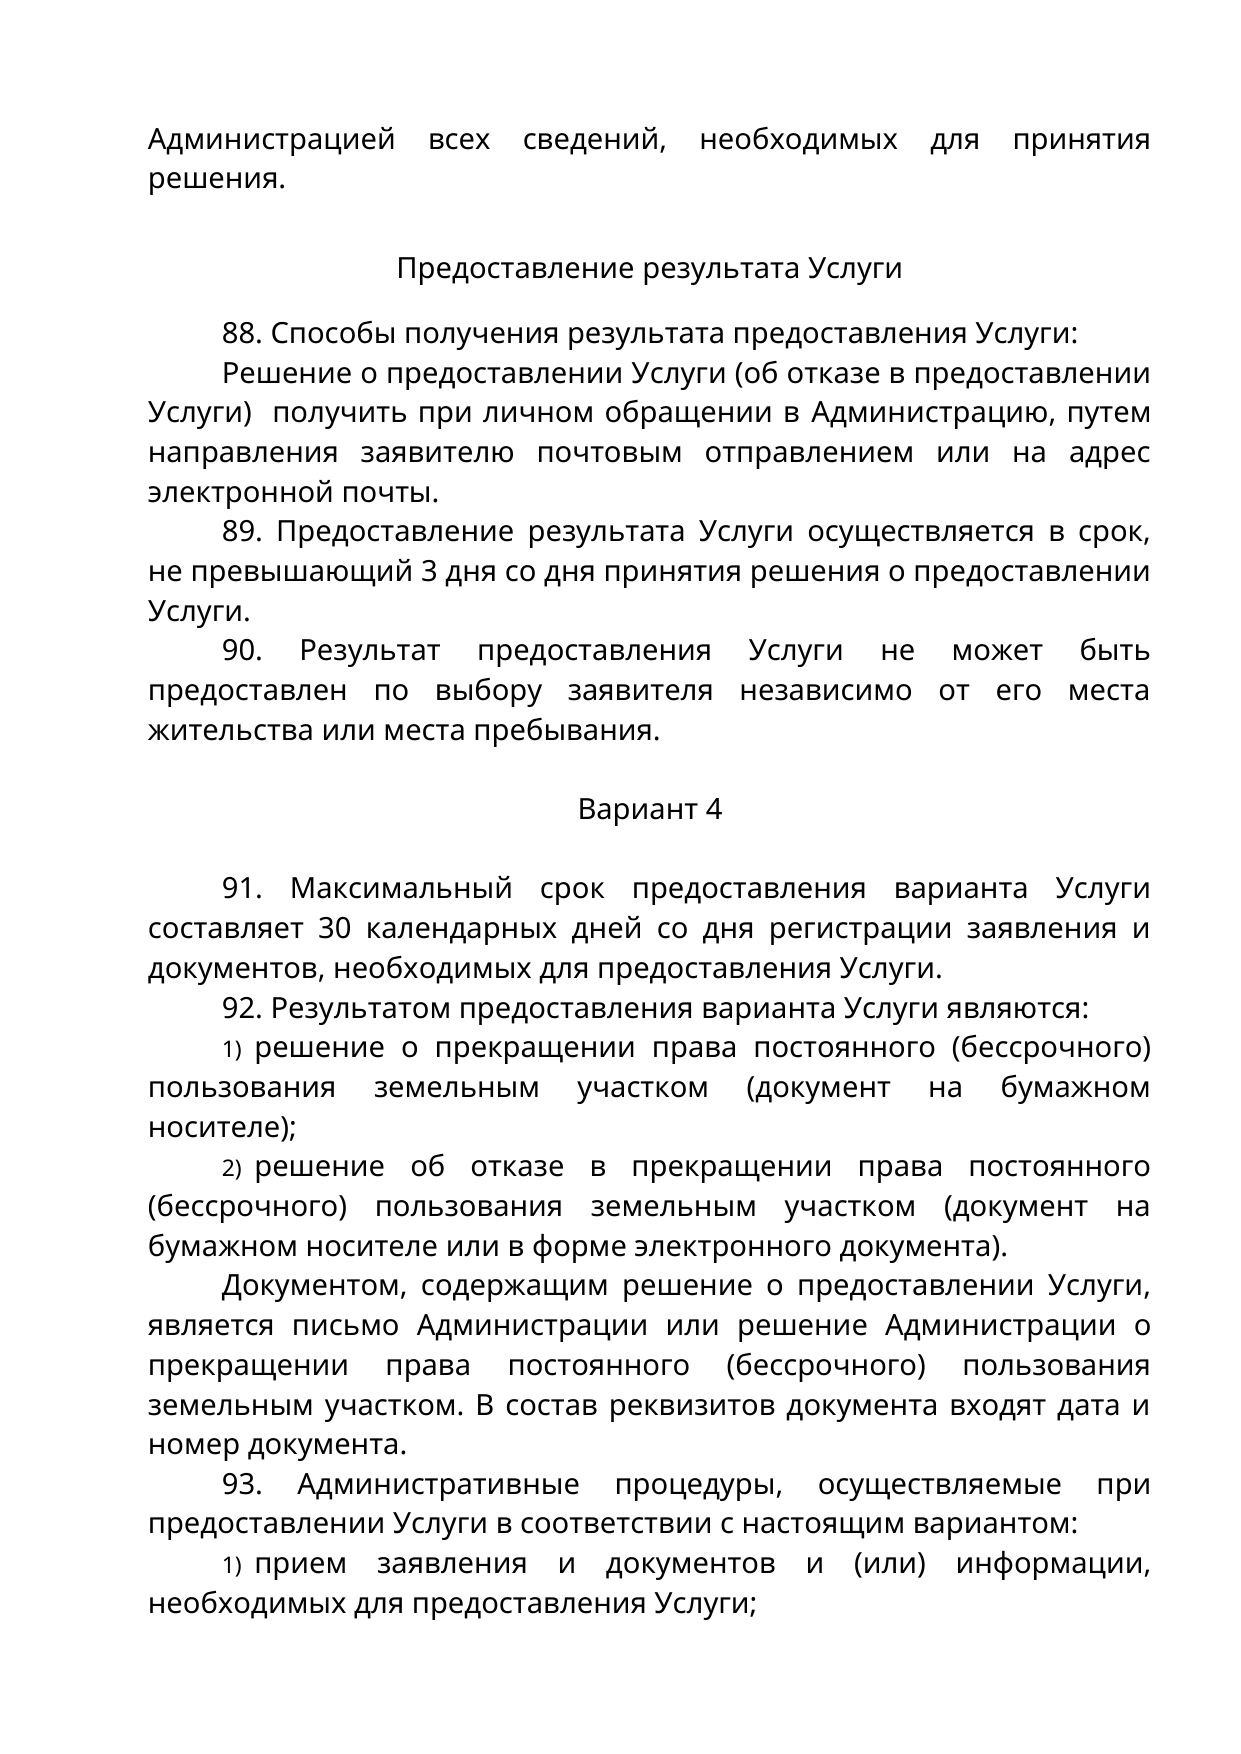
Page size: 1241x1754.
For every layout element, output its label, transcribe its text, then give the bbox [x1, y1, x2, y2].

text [148, 118, 1152, 197]
text Предоставление результата Услуги [148, 247, 1152, 287]
list решение об отказе в прекращении права постоянного (бессрочного) пользования земельным участком (документ на бумажном носителе или в форме электронного документа). [148, 1146, 1152, 1265]
text 89. Предоставление результата Услуги осуществляется в срок, не превышающий 3 дня со дня принятия решения о предоставлении Услуги. [148, 511, 1152, 630]
text 91. Максимальный срок предоставления варианта Услуги составляет 30 календарных дней со дня регистрации заявления и документов, необходимых для предоставления Услуги. [148, 868, 1152, 987]
text Вариант 4 [148, 788, 1152, 828]
text Решение о предоставлении Услуги (об отказе в предоставлении Услуги) получить при личном обращении в Администрацию, путем направления заявителю почтовым отправлением или на адрес электронной почты. [148, 352, 1152, 511]
text 90. Результат предоставления Услуги не может быть предоставлен по выбору заявителя независимо от его места жительства или места пребывания. [148, 630, 1152, 749]
text 93. Административные процедуры, осуществляемые при предоставлении Услуги в соответствии с настоящим вариантом: [148, 1463, 1152, 1542]
text 88. Способы получения результата предоставления Услуги: [148, 312, 1152, 352]
list прием заявления и документов и (или) информации, необходимых для предоставления Услуги; [148, 1542, 1152, 1622]
list решение о прекращении права постоянного (бессрочного) пользования земельным участком (документ на бумажном носителе); [148, 1027, 1152, 1146]
text 92. Результатом предоставления варианта Услуги являются: [148, 987, 1152, 1027]
text Документом, содержащим решение о предоставлении Услуги, является письмо Администрации или решение Администрации о прекращении права постоянного (бессрочного) пользования земельным участком. В состав реквизитов документа входят дата и номер документа. [148, 1265, 1152, 1463]
